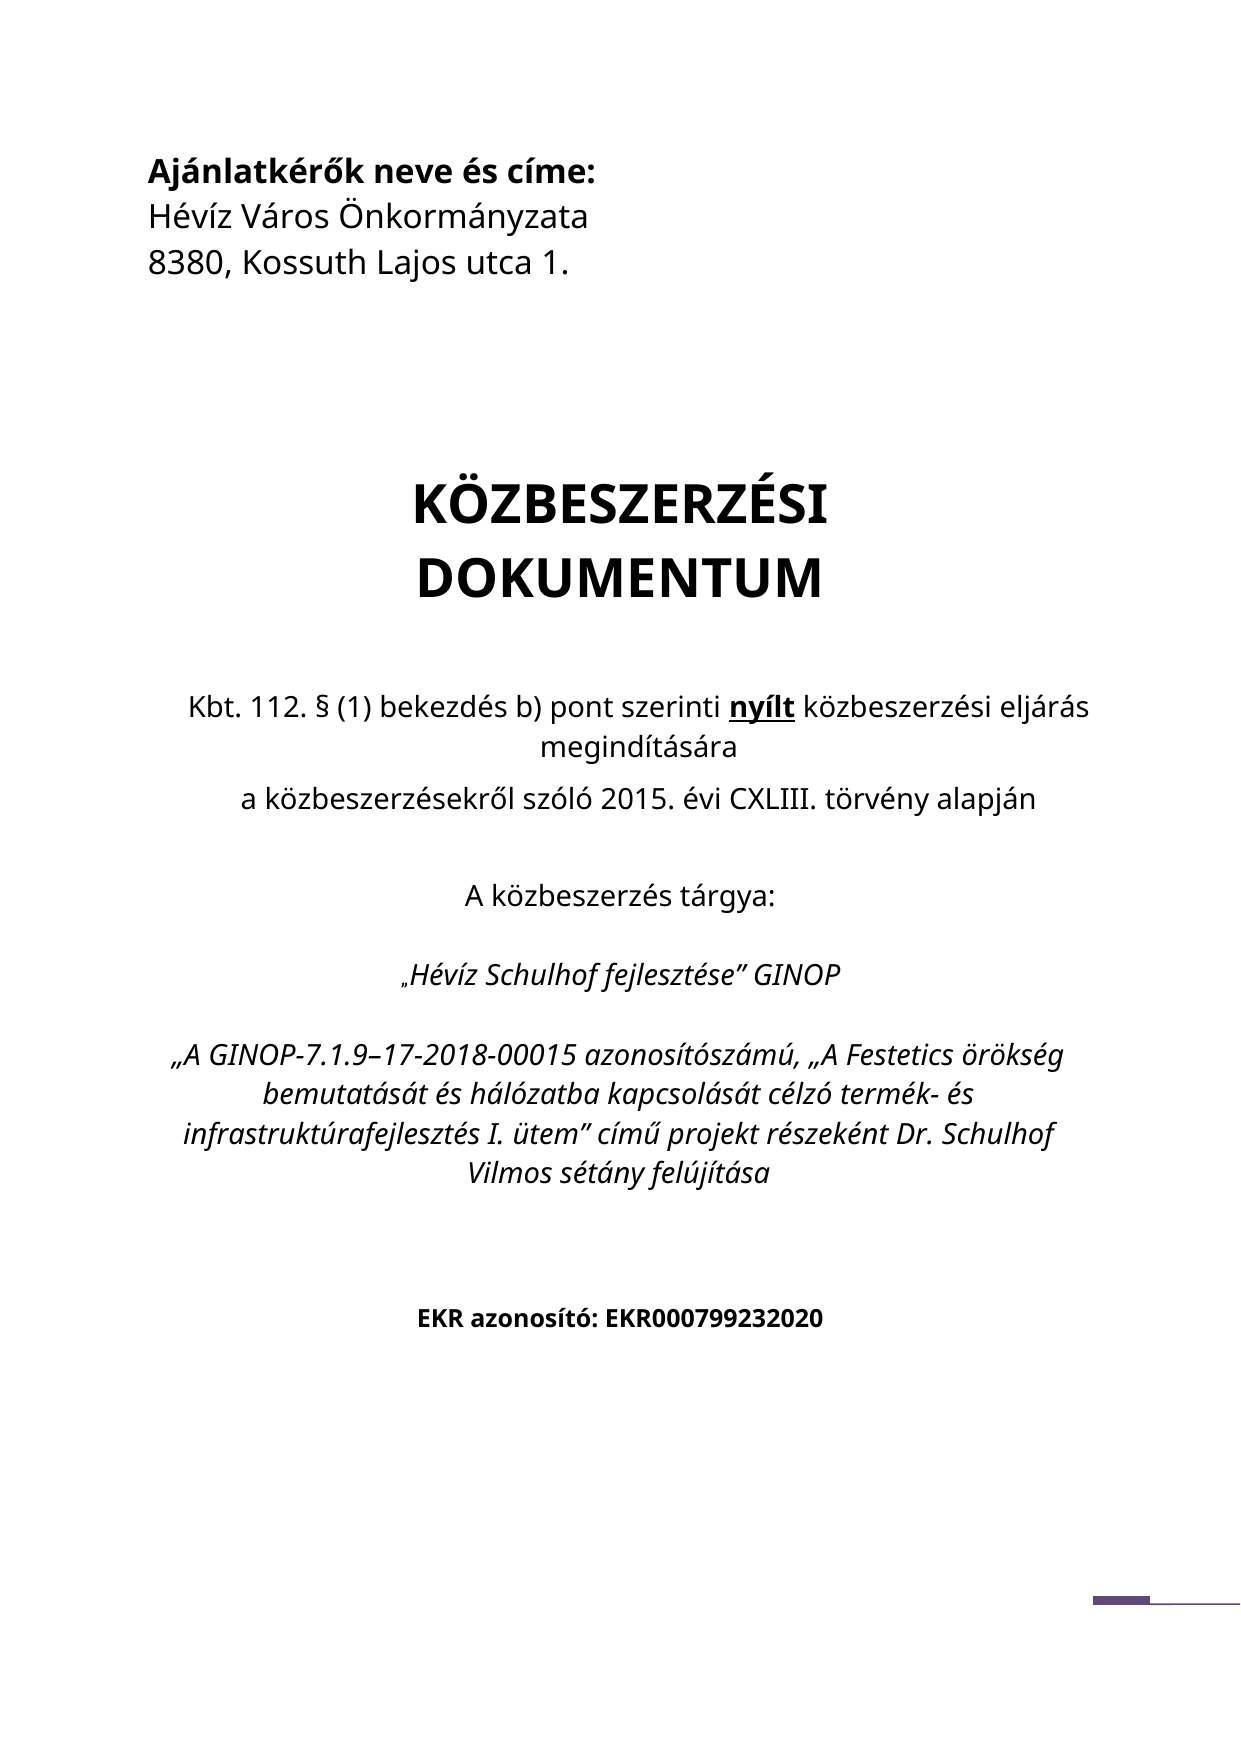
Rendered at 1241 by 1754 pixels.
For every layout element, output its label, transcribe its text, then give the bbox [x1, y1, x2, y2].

text Kbt. 112. § (1) bekezdés b) pont szerinti nyílt közbeszerzési eljárás megindítására [185, 687, 1093, 766]
text a közbeszerzésekről szóló 2015. évi CXLIII. törvény alapján [185, 778, 1093, 818]
text „Hévíz Schulhof fejlesztése” GINOP [148, 954, 1093, 994]
text Hévíz Város Önkormányzata [148, 193, 1093, 238]
text Ajánlatkérők neve és címe: [148, 148, 1034, 193]
text DOKUMENTUM [148, 539, 1093, 613]
text EKR azonosító: EKR000799232020 [148, 1300, 1093, 1334]
text KÖZBESZERZÉSI [148, 465, 1093, 539]
text A közbeszerzés tárgya: [148, 875, 1093, 915]
text 8380, Kossuth Lajos utca 1. [148, 238, 1093, 284]
text „A GINOP-7.1.9–17-2018-00015 azonosítószámú, „A Festetics örökség bemutatását és hálózatba kapcsolását célzó termék- és infrastruktúrafejlesztés I. ütem” című projekt részeként Dr. Schulhof Vilmos sétány felújítása [148, 1034, 1093, 1192]
